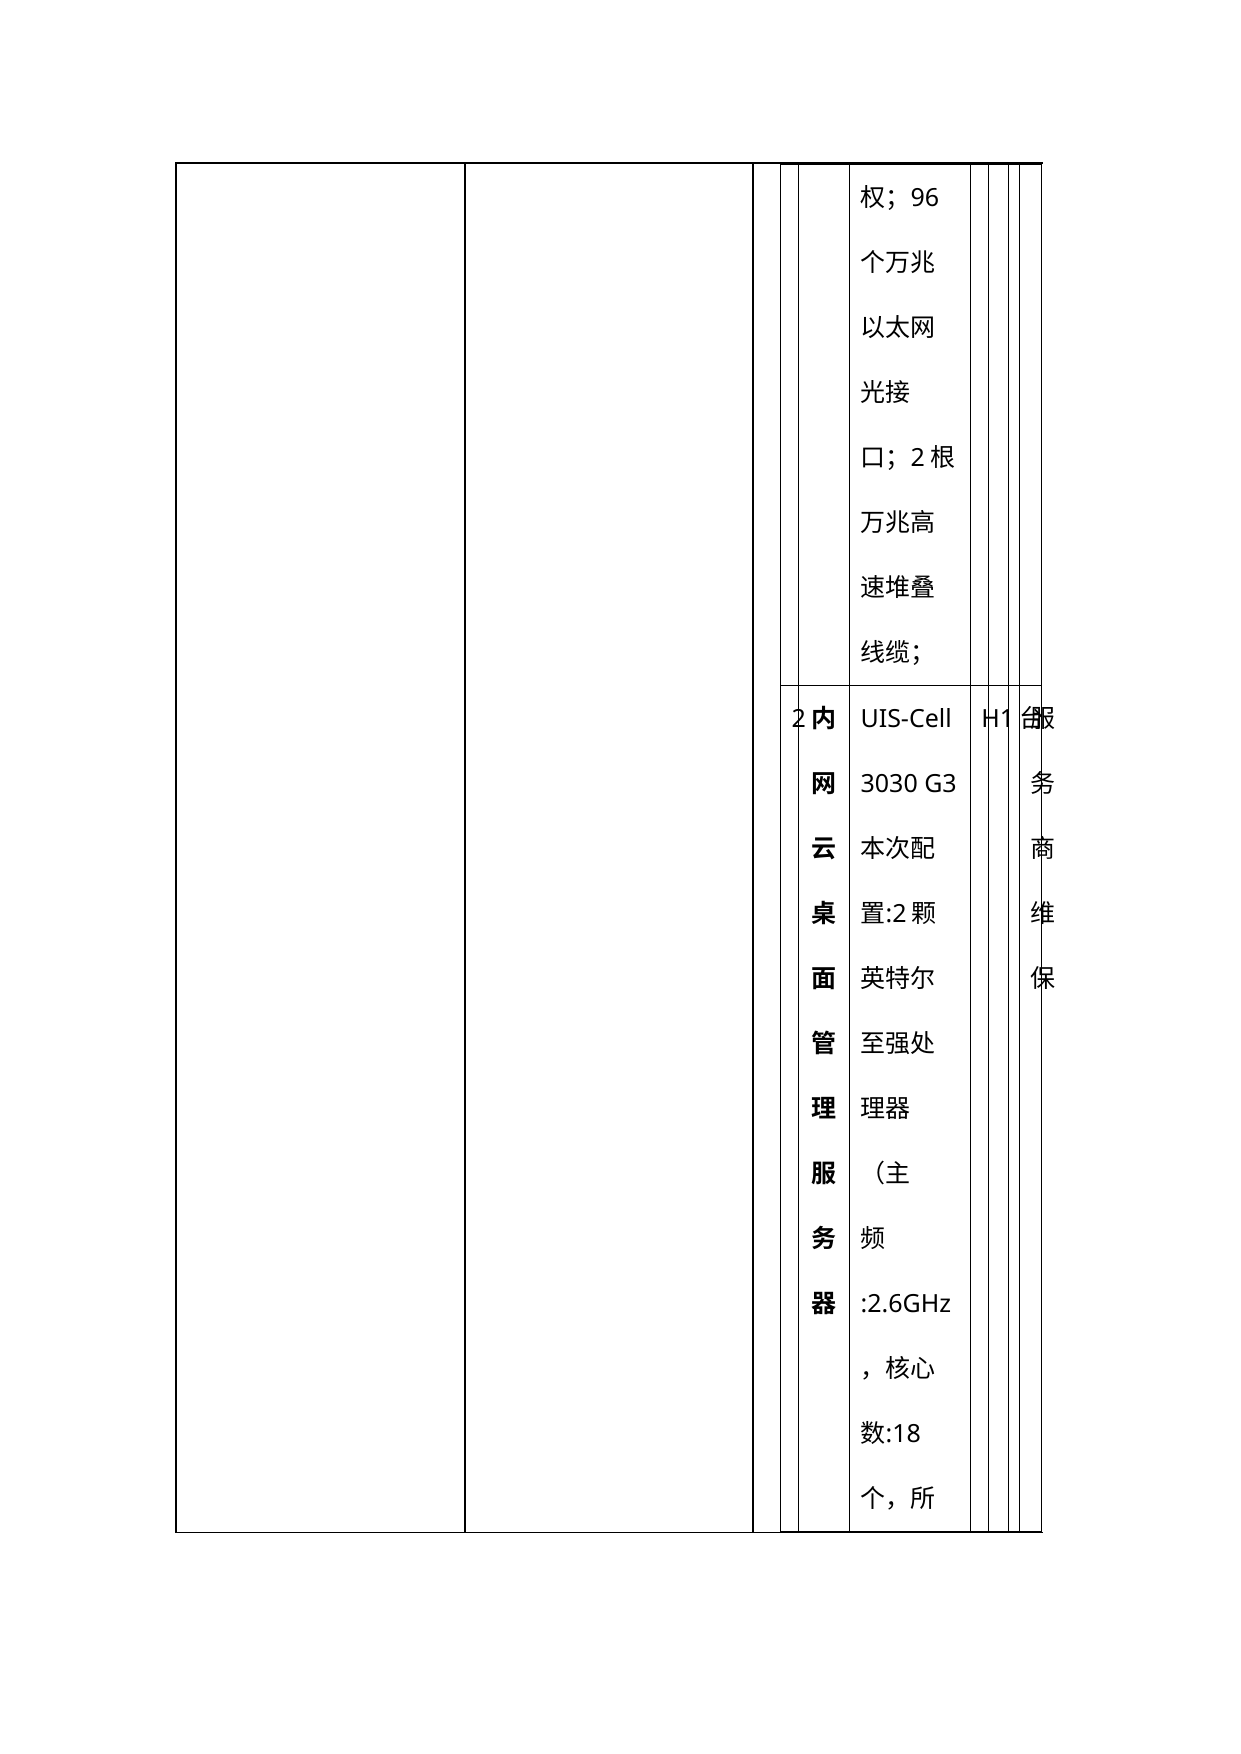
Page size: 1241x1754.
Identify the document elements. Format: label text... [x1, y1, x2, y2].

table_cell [971, 686, 988, 1531]
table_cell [781, 686, 798, 1531]
table_cell [466, 164, 752, 1532]
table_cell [989, 165, 1008, 685]
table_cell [1009, 686, 1019, 1531]
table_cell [799, 165, 849, 685]
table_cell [799, 686, 849, 1531]
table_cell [754, 164, 780, 1532]
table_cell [1009, 165, 1019, 685]
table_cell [1020, 165, 1041, 685]
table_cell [1020, 686, 1041, 1531]
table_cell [781, 165, 798, 685]
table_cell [989, 686, 1008, 1531]
table_cell 1 [177, 164, 464, 1532]
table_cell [971, 165, 988, 685]
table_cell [850, 686, 970, 1531]
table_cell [850, 165, 970, 685]
